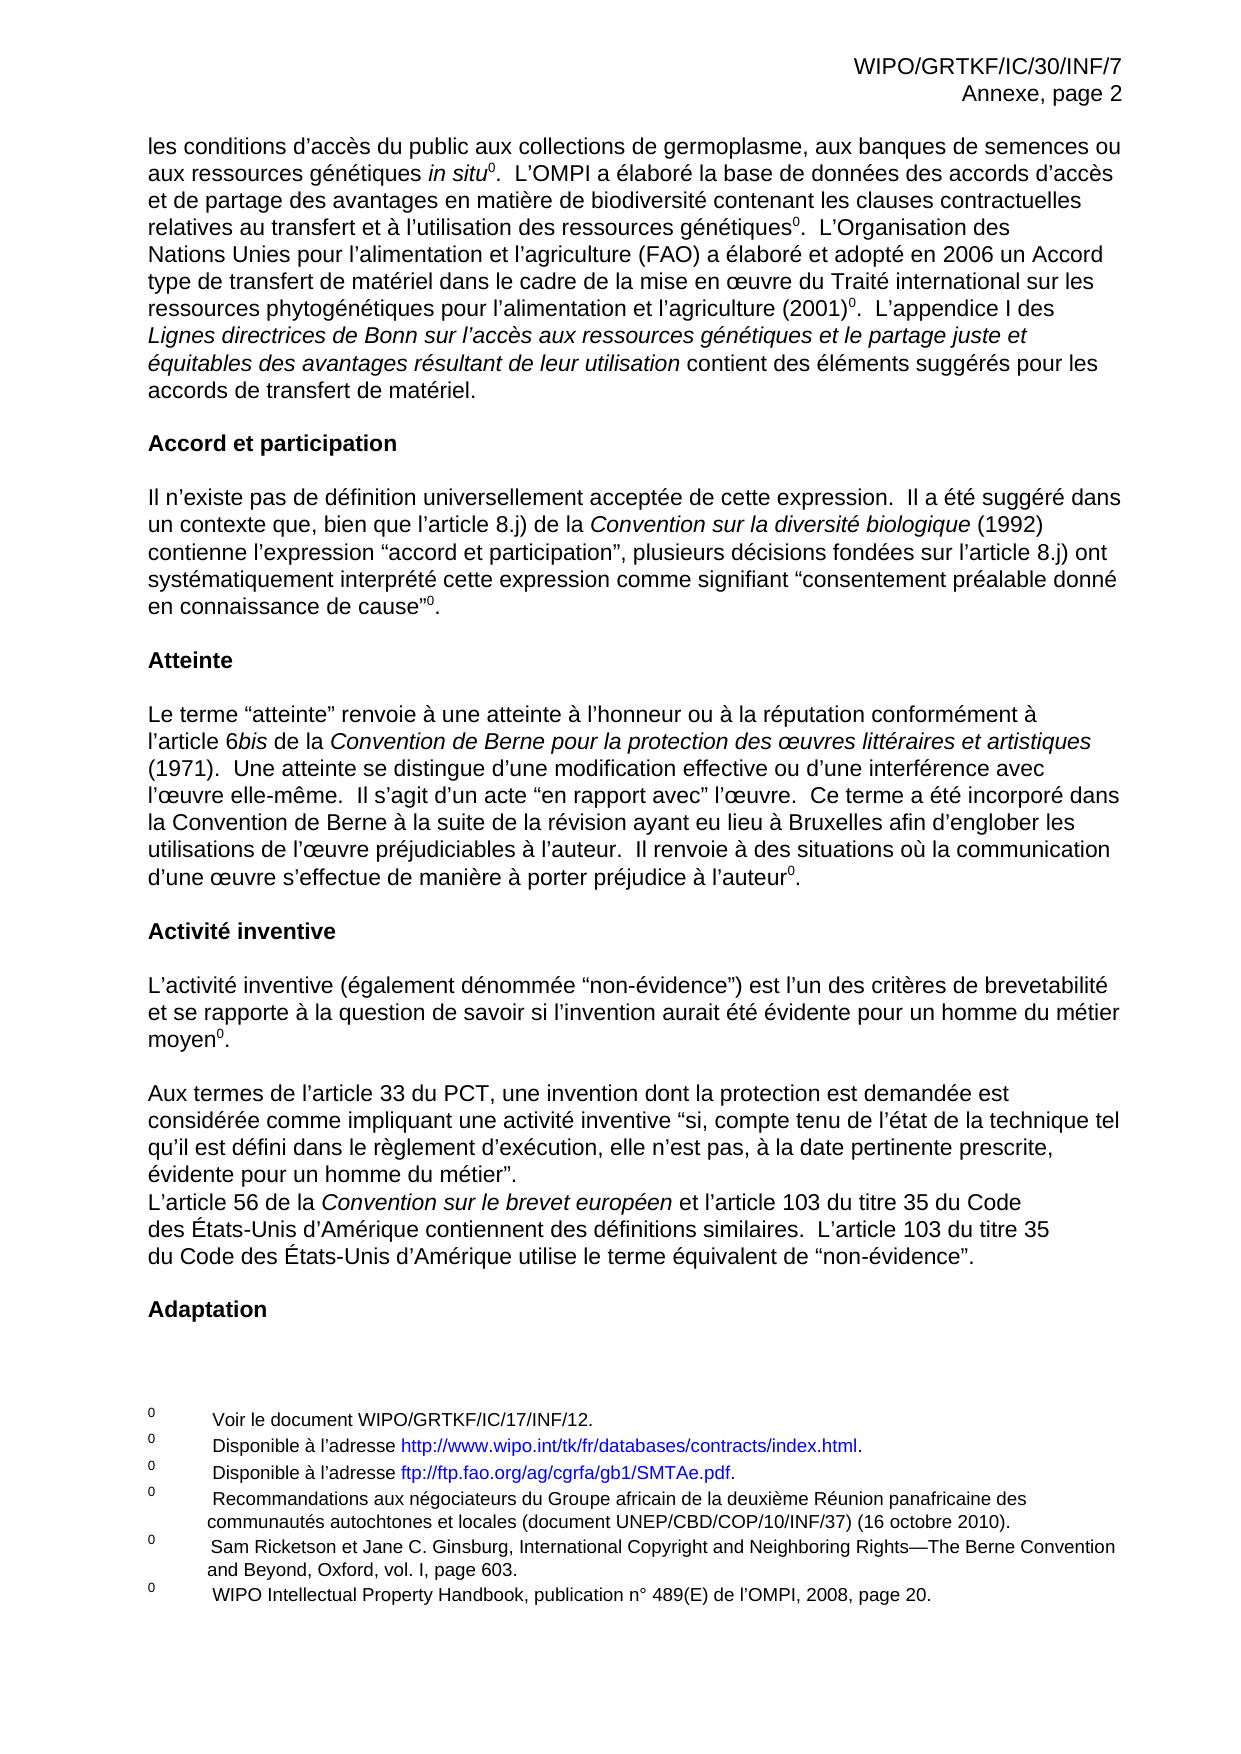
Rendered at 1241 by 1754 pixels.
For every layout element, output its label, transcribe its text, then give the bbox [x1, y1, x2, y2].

text Le terme “atteinte” renvoie à une atteinte à l’honneur ou à la réputation conformément à l’article 6bis de la Convention de Berne pour la protection des œuvres littéraires et artistiques (1971). Une atteinte se distingue d’une modification effective ou d’une interférence avec l’œuvre elle-même. Il s’agit d’un acte “en rapport avec” l’œuvre. Ce terme a été incorporé dans la Convention de Berne à la suite de la révision ayant eu lieu à Bruxelles afin d’englober les utilisations de l’œuvre préjudiciables à l’auteur. Il renvoie à des situations où la communication d’une œuvre s’effectue de manière à porter préjudice à l’auteur. [148, 700, 1122, 890]
subtitle Adaptation [148, 1295, 1122, 1322]
text L’article 56 de la Convention sur le brevet européen et l’article 103 du titre 35 du Code des États-Unis d’Amérique contiennent des définitions similaires. L’article 103 du titre 35 du Code des États-Unis d’Amérique utilise le terme équivalent de “non-évidence”. [148, 1188, 1122, 1269]
subtitle Accord et participation [148, 429, 1122, 456]
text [148, 132, 1122, 403]
subtitle Atteinte [148, 646, 1122, 673]
text Il n’existe pas de définition universellement acceptée de cette expression. Il a été suggéré dans un contexte que, bien que l’article 8.j) de la Convention sur la diversité biologique (1992) contienne l’expression “accord et participation”, plusieurs décisions fondées sur l’article 8.j) ont systématiquement interprété cette expression comme signifiant “consentement préalable donné en connaissance de cause”. [148, 483, 1122, 619]
text L’activité inventive (également dénommée “non-évidence”) est l’un des critères de brevetabilité et se rapporte à la question de savoir si l’invention aurait été évidente pour un homme du métier moyen. [148, 971, 1122, 1052]
subtitle Activité inventive [148, 917, 1122, 944]
text Aux termes de l’article 33 du PCT, une invention dont la protection est demandée est considérée comme impliquant une activité inventive “si, compte tenu de l’état de la technique tel qu’il est défini dans le règlement d’exécution, elle n’est pas, à la date pertinente prescrite, évidente pour un homme du métier”. [148, 1079, 1122, 1188]
